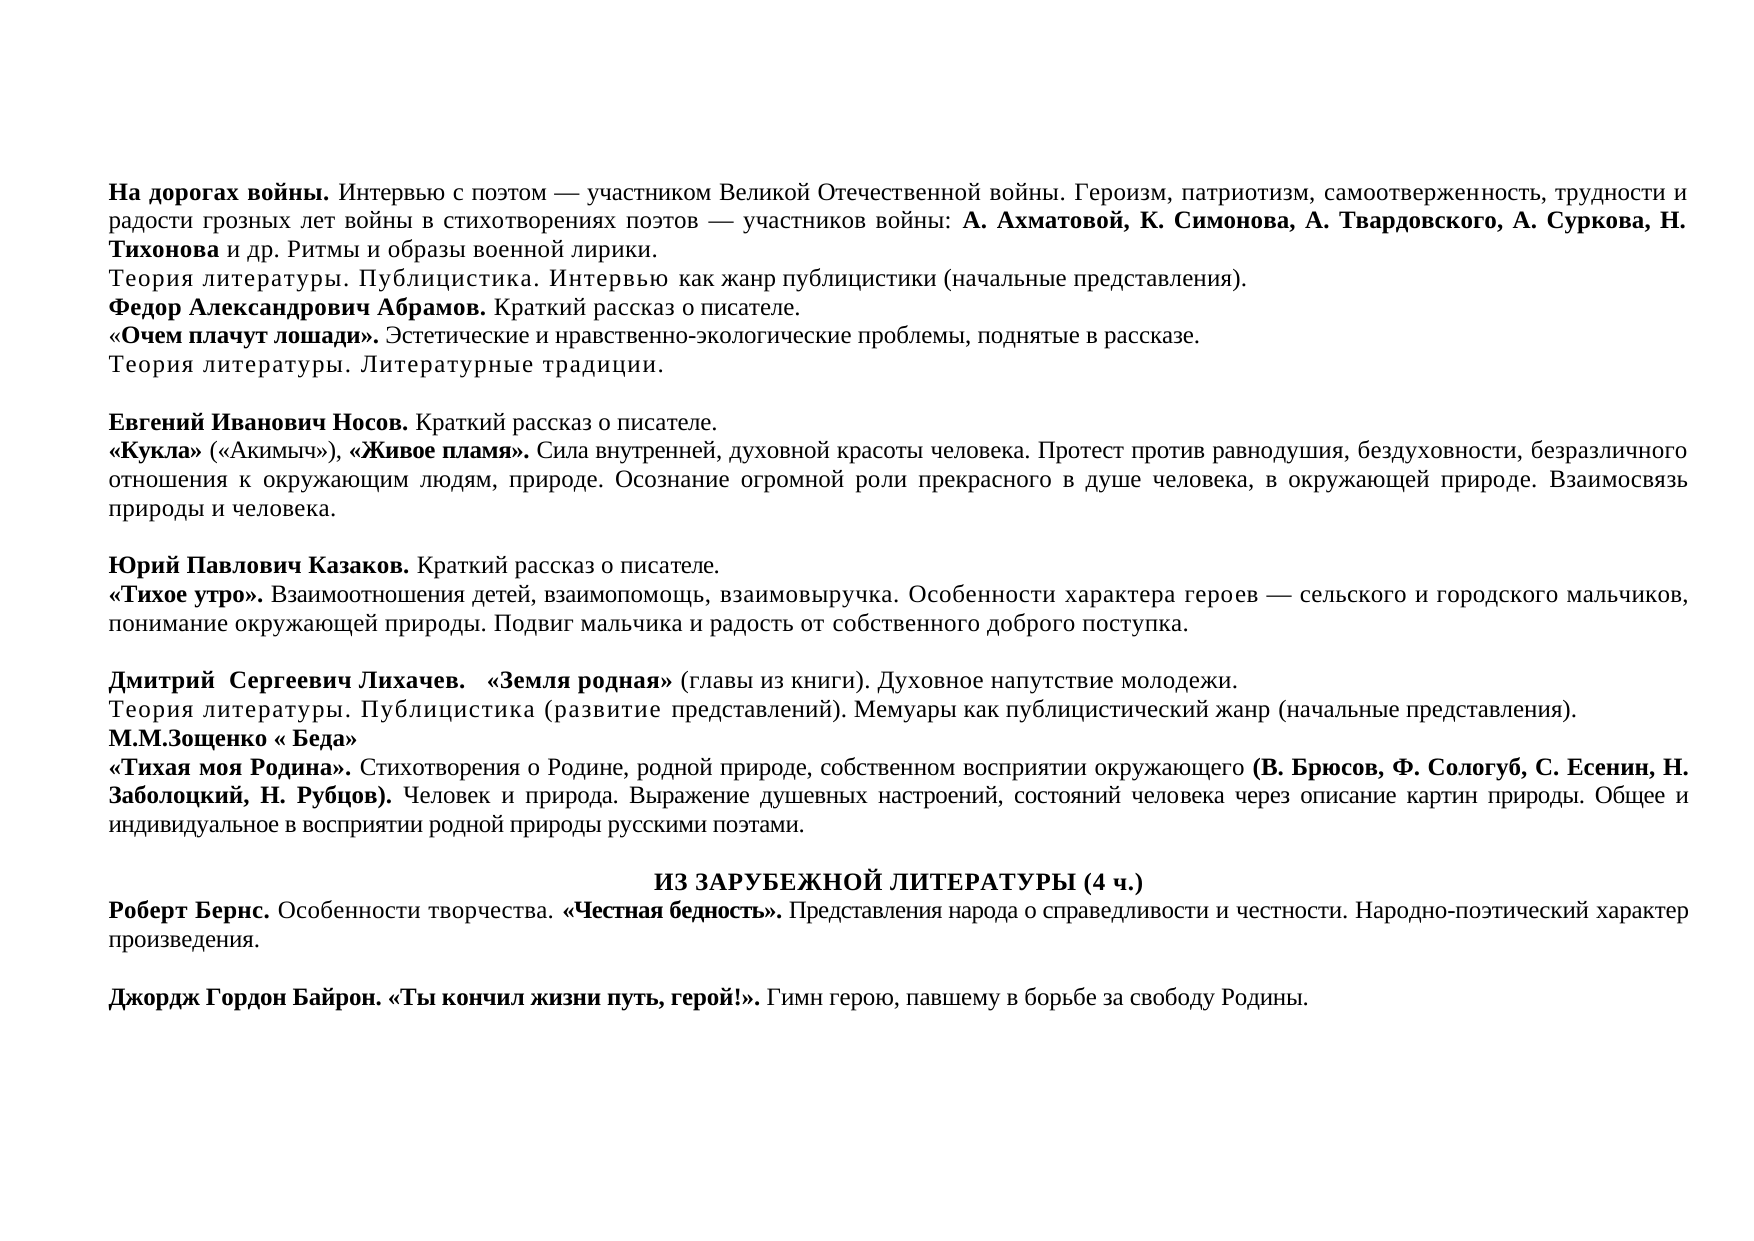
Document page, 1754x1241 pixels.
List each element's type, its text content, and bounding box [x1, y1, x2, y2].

text Джордж Гордон Байрон. «Ты кончил жизни путь, герой!». Гимн герою, павшему в борьбе за свободу Родины. [108, 982, 1678, 1010]
text Теория литературы. Литературные традиции. [108, 349, 1689, 378]
text Теория литературы. Публицистика (развитие представлений). Мемуары как публицистический жанр (начальные представления). [108, 694, 1689, 723]
text Теория литературы. Публицистика. Интервью как жанр публицистики (начальные представления). [108, 263, 1685, 292]
text Евгений Иванович Носов. Краткий рассказ о писателе. [108, 407, 1687, 435]
text Федор Александрович Абрамов. Краткий рассказ о писателе. [108, 292, 1685, 320]
text ИЗ ЗАРУБЕЖНОЙ ЛИТЕРАТУРЫ (4 ч.) [108, 867, 1689, 895]
text Юрий Павлович Казаков. Краткий рассказ о писателе. [108, 550, 1687, 579]
text Дмитрий Сергеевич Лихачев. «Земля родная» (главы из книги). Духовное напутствие молодежи. [108, 665, 1689, 694]
text «Тихое утро». Взаимоотношения детей, взаимопомощь, взаимовыручка. Особенности характера героев — сельского и городского мальчиков, понимание окружающей природы. Подвиг мальчика и радость от собственного доброго поступка. [108, 579, 1689, 637]
text На дорогах войны. Интервью с поэтом — участником Великой Отечественной войны. Героизм, патриотизм, самоотверженность, трудности и радости грозных лет войны в стихотворениях поэтов — участников войны: А. Ахматовой, К. Симонова, А. Твардовского, А. Суркова, Н. Тихонова и др. Ритмы и образы военной лирики. [108, 177, 1687, 263]
text «Кукла» («Акимыч»), «Живое пламя». Сила внутренней, духовной красоты человека. Протест против равнодушия, бездуховности, безразличного отношения к окружающим людям, природе. Осознание огромной роли прекрасного в душе человека, в окружающей природе. Взаимосвязь природы и человека. [108, 435, 1688, 522]
text «Очем плачут лошади». Эстетические и нравственно-экологические проблемы, поднятые в рассказе. [108, 320, 1685, 349]
text М.М.Зощенко « Беда» [108, 723, 1689, 752]
text Роберт Бернс. Особенности творчества. «Честная бедность». Представления народа о справедливости и честности. Народно-поэтический характер произведения. [108, 895, 1689, 953]
text «Тихая моя Родина». Стихотворения о Родине, родной природе, собственном восприятии окружающего (В. Брюсов, Ф. Сологуб, С. Есенин, Н. Заболоцкий, Н. Рубцов). Человек и природа. Выражение душевных настроений, состояний человека через описание картин природы. Общее и индивидуальное в восприятии родной природы русскими поэтами. [108, 752, 1689, 838]
